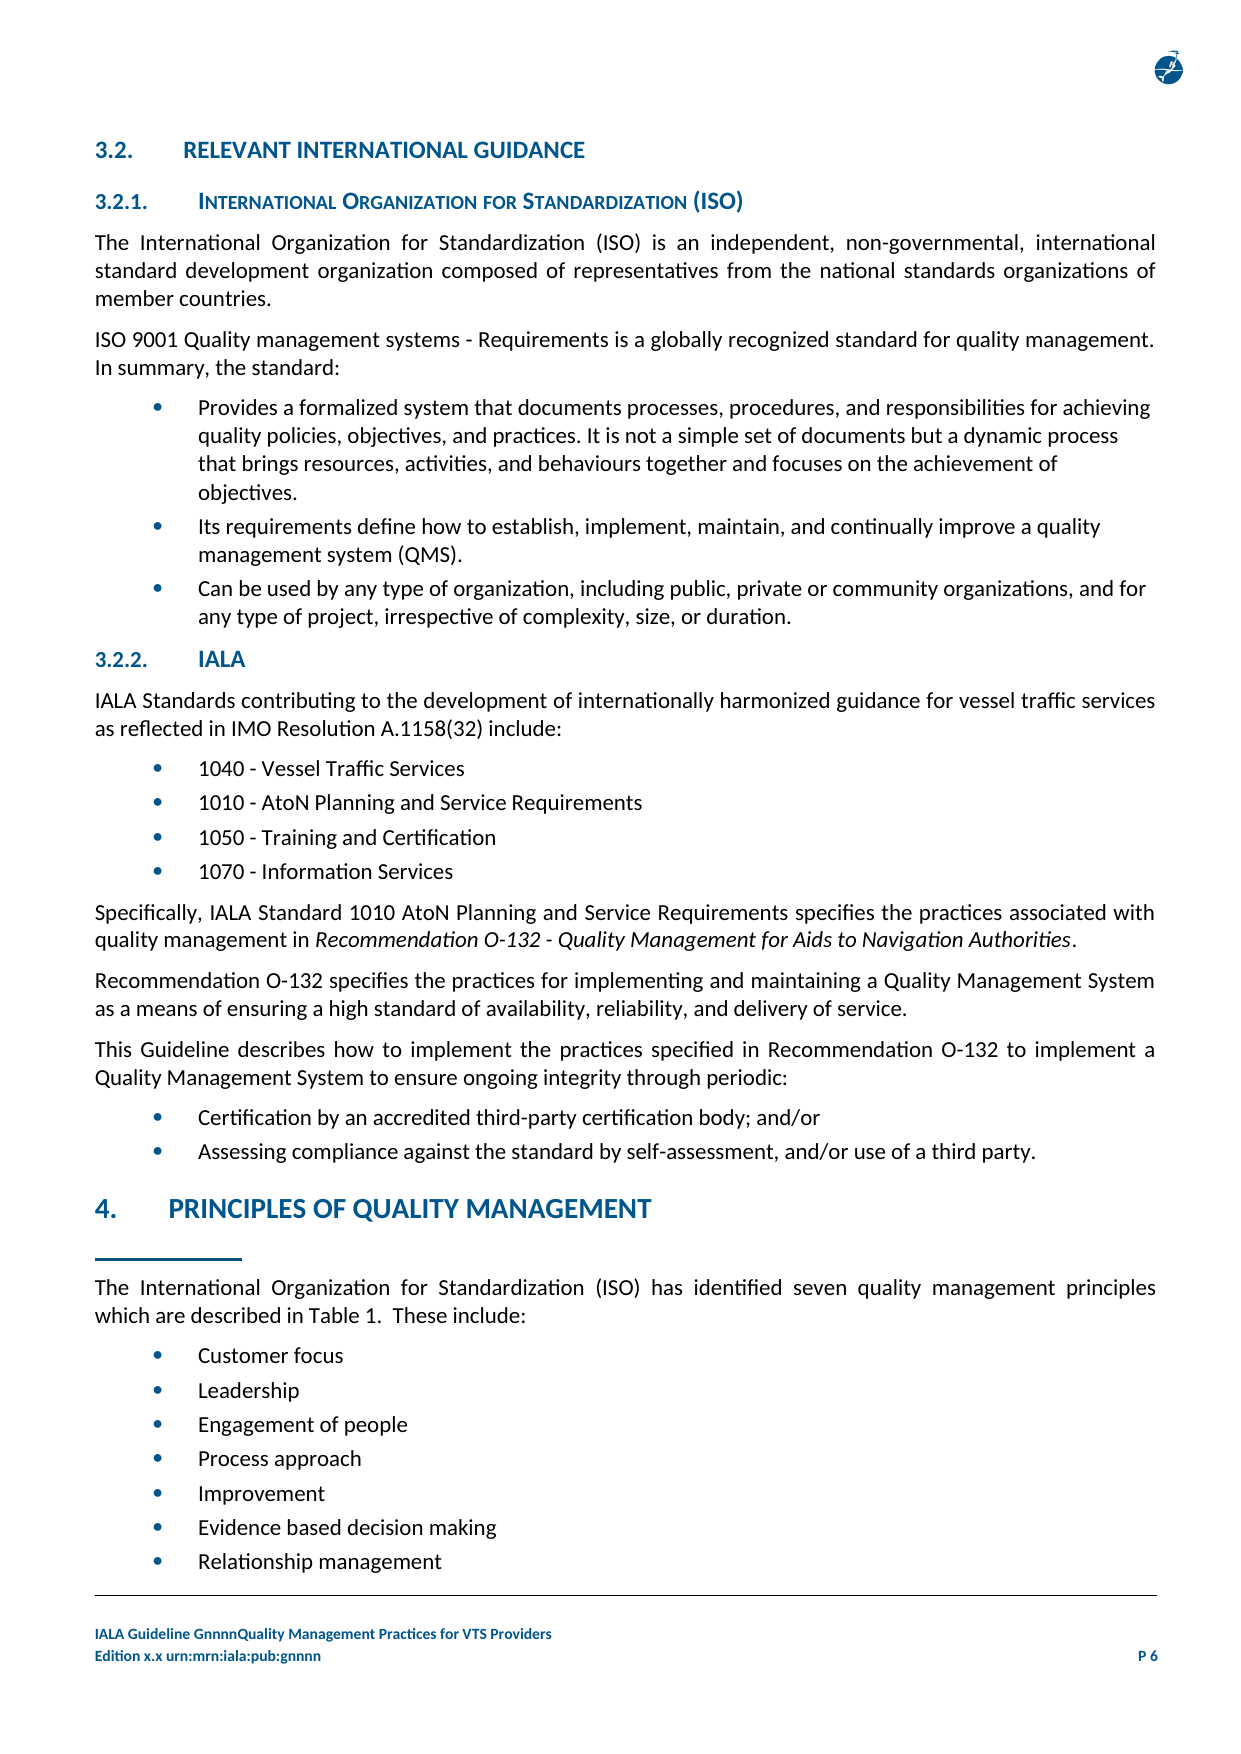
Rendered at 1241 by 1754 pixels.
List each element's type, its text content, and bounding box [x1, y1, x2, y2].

text The International Organization for Standardization (ISO) is an independent, non-governmental, international standard development organization composed of representatives from the national standards organizations of member countries. [94, 228, 1157, 312]
subtitle principles of Quality Management [94, 1191, 1157, 1226]
text ISO 9001 Quality management systems - Requirements is a globally recognized standard for quality management. In summary, the standard: [94, 325, 1157, 381]
picture [1123, 0, 1241, 119]
subtitle IALA [94, 643, 1069, 673]
text This Guideline describes how to implement the practices specified in Recommendation O-132 to implement a Quality Management System to ensure ongoing integrity through periodic: [94, 1035, 1157, 1091]
text Evidence based decision making [153, 1513, 1157, 1541]
text Relationship management [153, 1547, 1157, 1575]
text Recommendation O-132 specifies the practices for implementing and maintaining a Quality Management System as a means of ensuring a high standard of availability, reliability, and delivery of service. [94, 966, 1157, 1022]
text Leadership [153, 1376, 1157, 1404]
subtitle International Organization for Standardization (ISO) [94, 185, 1069, 216]
text Customer focus [153, 1342, 1157, 1369]
text Can be used by any type of organization, including public, private or community organizations, and for any type of project, irrespective of complexity, size, or duration. [153, 574, 1157, 630]
text Provides a formalized system that documents processes, procedures, and responsibilities for achieving quality policies, objectives, and practices. It is not a simple set of documents but a dynamic process that brings resources, activities, and behaviours together and focuses on the achievement of objectives. [153, 393, 1157, 506]
text IALA Standards contributing to the development of internationally harmonized guidance for vessel traffic services as reflected in IMO Resolution A.1158(32) include: [94, 686, 1157, 742]
text 1070 - Information Services [153, 857, 1157, 885]
text 1040 - Vessel Traffic Services [153, 754, 1157, 782]
text Assessing compliance against the standard by self-assessment, and/or use of a third party. [153, 1137, 1157, 1166]
text Specifically, IALA Standard 1010 AtoN Planning and Service Requirements specifies the practices associated with quality management in Recommendation O-132 - Quality Management for Aids to Navigation Authorities. [94, 898, 1157, 954]
text The International Organization for Standardization (ISO) has identified seven quality management principles which are described in Table 1. These include: [94, 1273, 1157, 1329]
text Engagement of people [153, 1410, 1157, 1438]
text 1050 - Training and Certification [153, 823, 1157, 851]
text 1010 - AtoN Planning and Service Requirements [153, 788, 1157, 817]
text Improvement [153, 1479, 1157, 1507]
subtitle Relevant international guidance [94, 134, 1157, 164]
text Process approach [153, 1444, 1157, 1472]
text Its requirements define how to establish, implement, maintain, and continually improve a quality management system (QMS). [153, 512, 1157, 568]
text Certification by an accredited third-party certification body; and/or [153, 1103, 1157, 1131]
